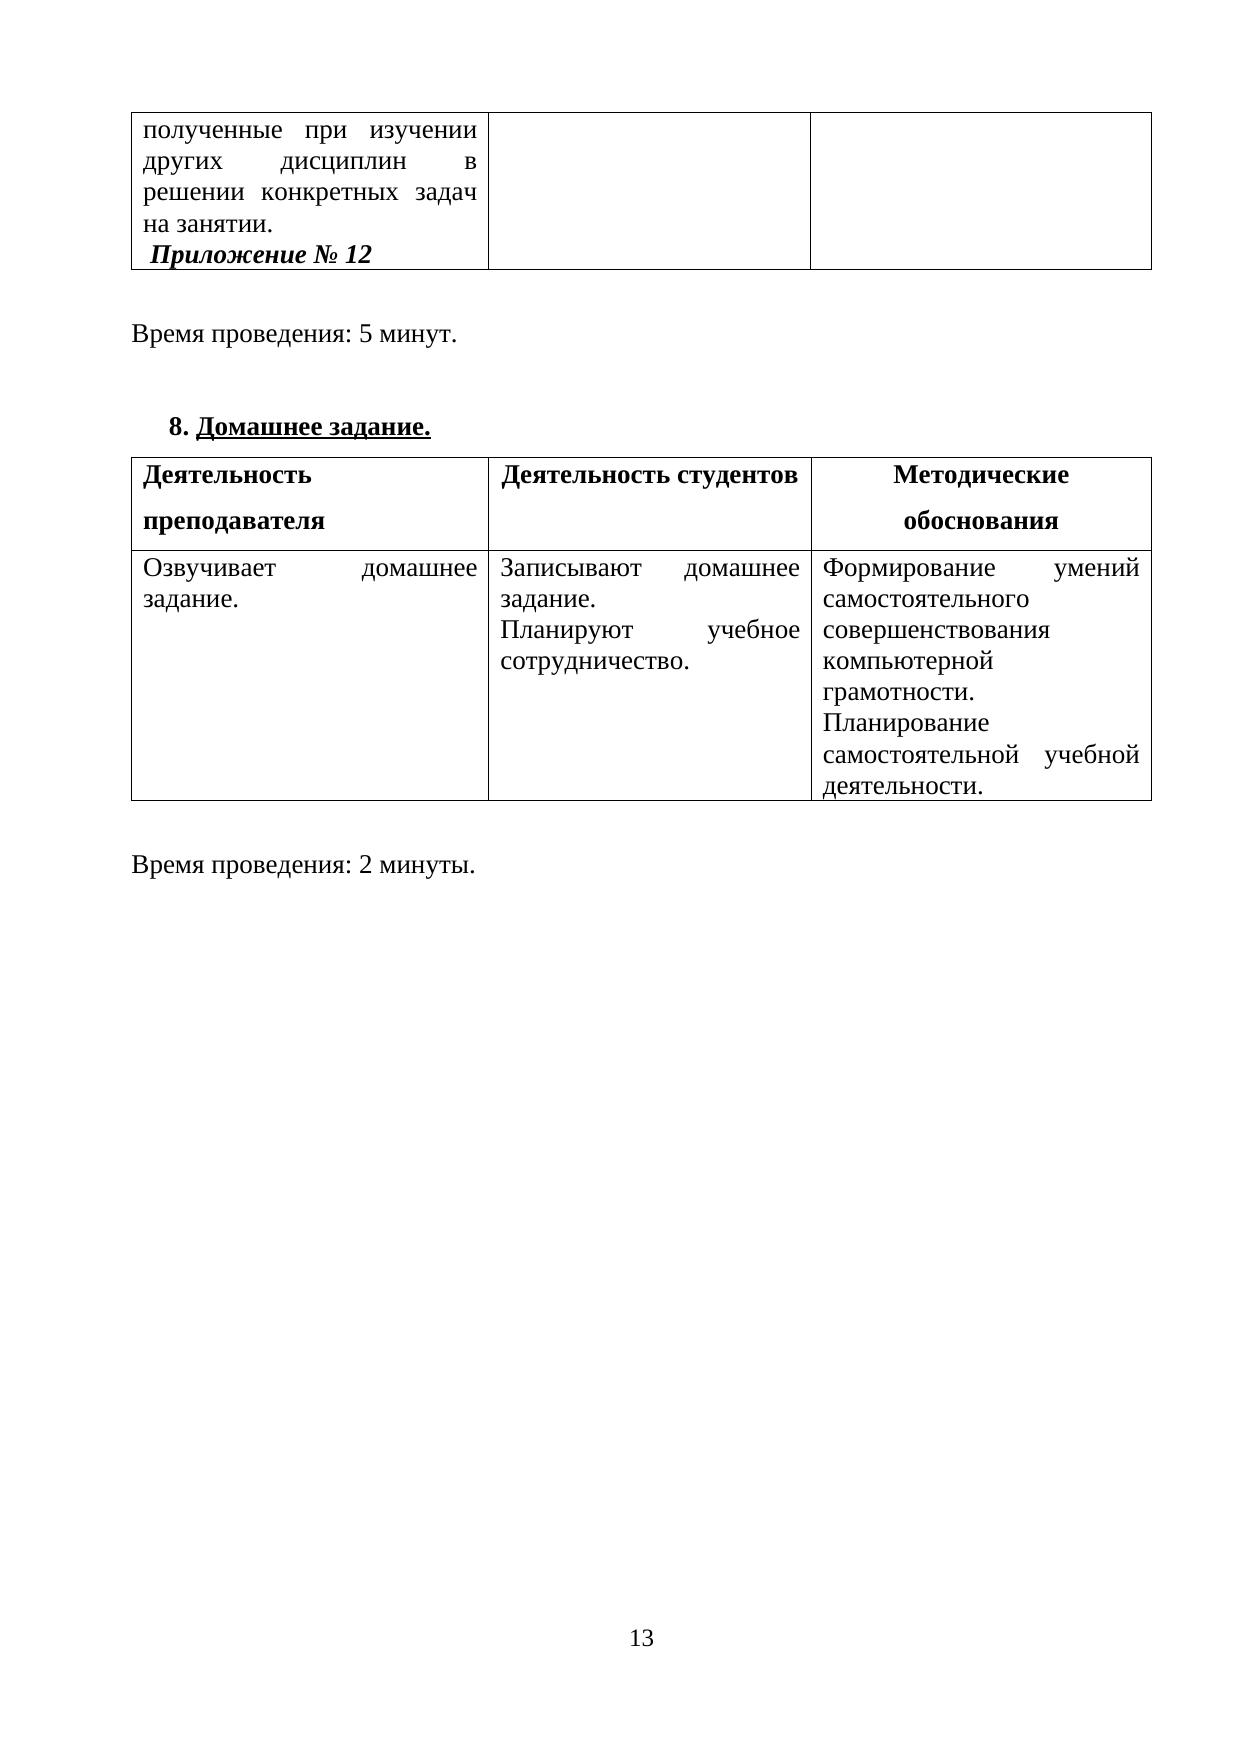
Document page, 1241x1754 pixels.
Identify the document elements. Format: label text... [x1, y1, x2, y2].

table_header Деятельность преподавателя [132, 458, 488, 550]
table_header Деятельность студентов [489, 458, 811, 550]
table_header Методические обоснования [812, 458, 1151, 550]
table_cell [811, 113, 1151, 269]
text Время проведения: 5 минут. [131, 317, 1152, 348]
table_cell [489, 113, 810, 269]
table_cell Озвучивает домашнее задание. [132, 551, 488, 800]
text 8. Домашнее задание. [169, 410, 1152, 441]
text Время проведения: 2 минуты. [131, 848, 1152, 879]
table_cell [132, 113, 488, 269]
table_cell Формирование умений самостоятельного совершенствования компьютерной грамотности. Планирование самостоятельной учебной деятельности. [812, 551, 1151, 800]
table_cell Записывают домашнее задание. Планируют учебное сотрудничество. [489, 551, 811, 800]
